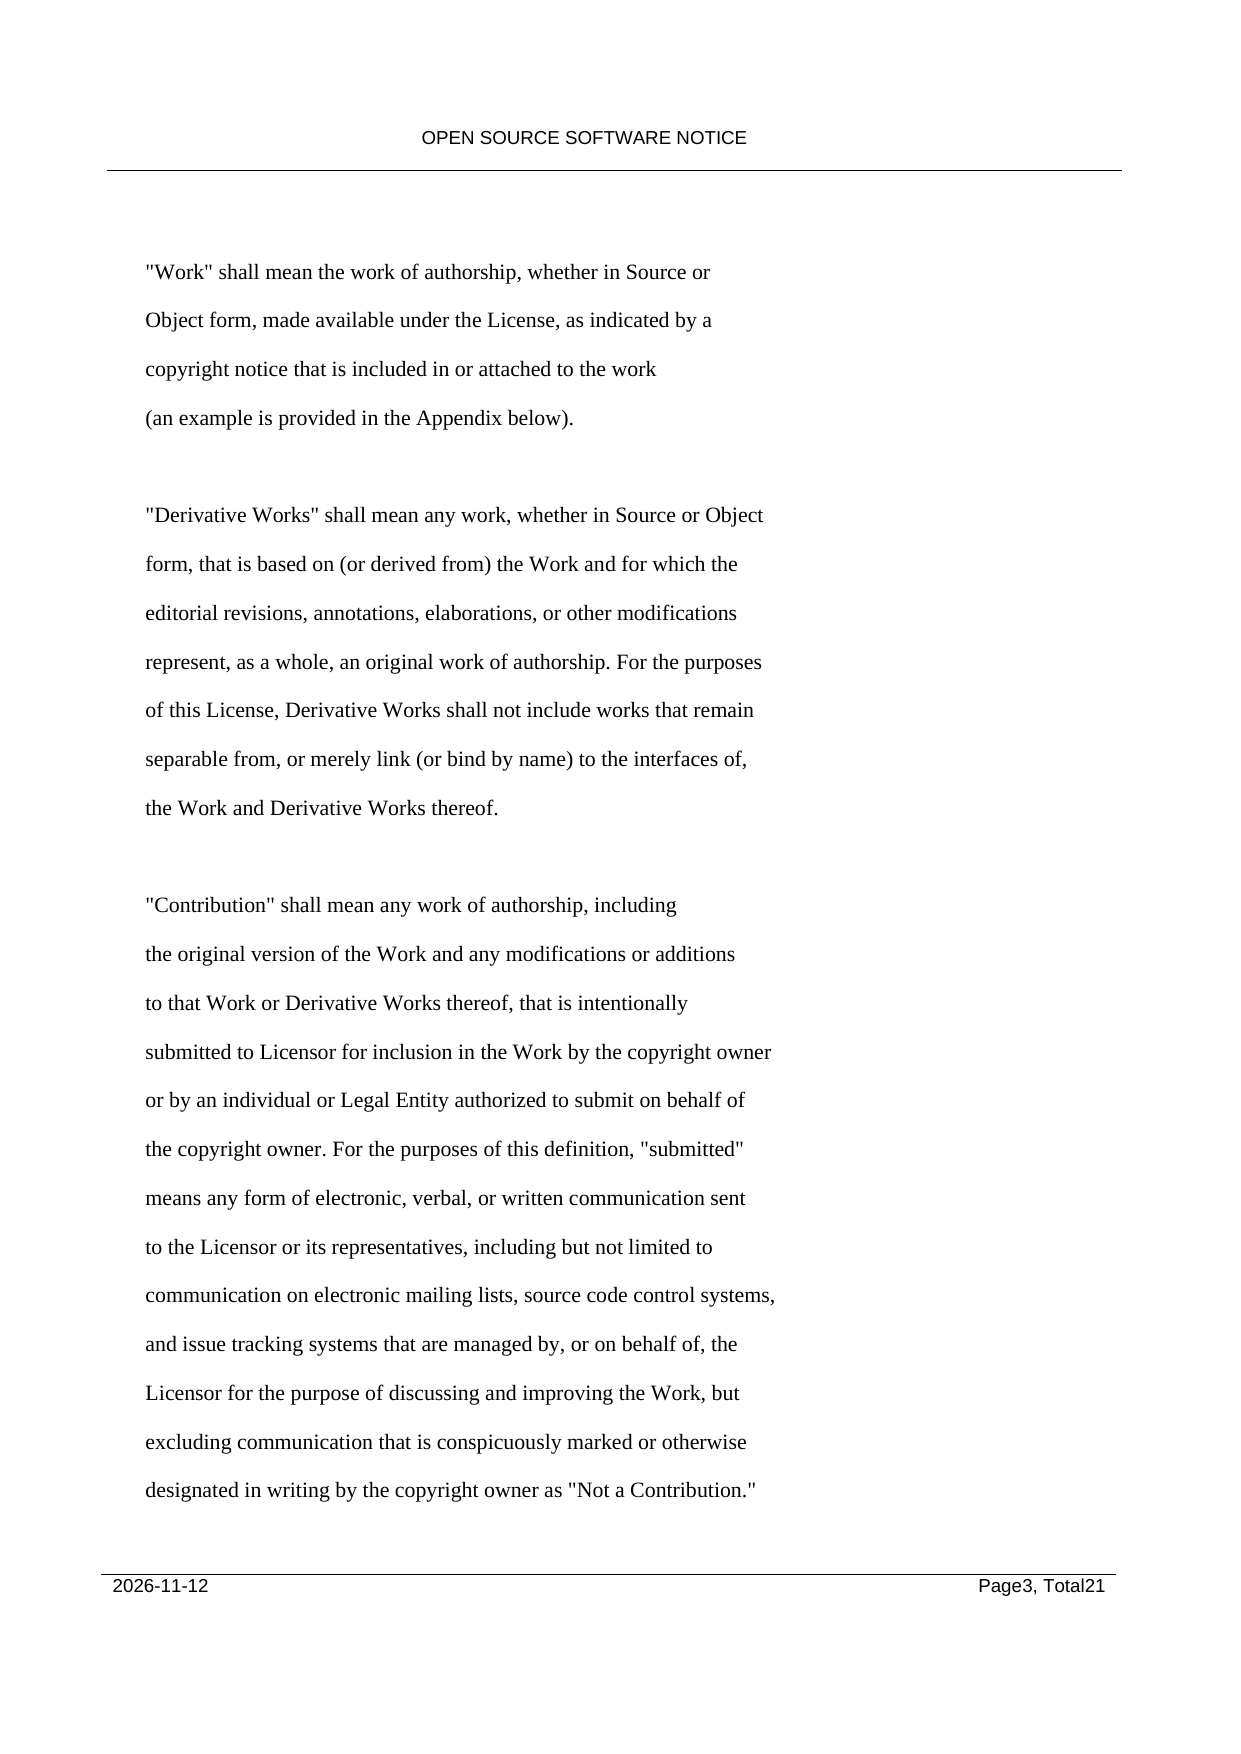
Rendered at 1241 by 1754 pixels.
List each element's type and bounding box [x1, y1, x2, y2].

text [112, 206, 1128, 1506]
